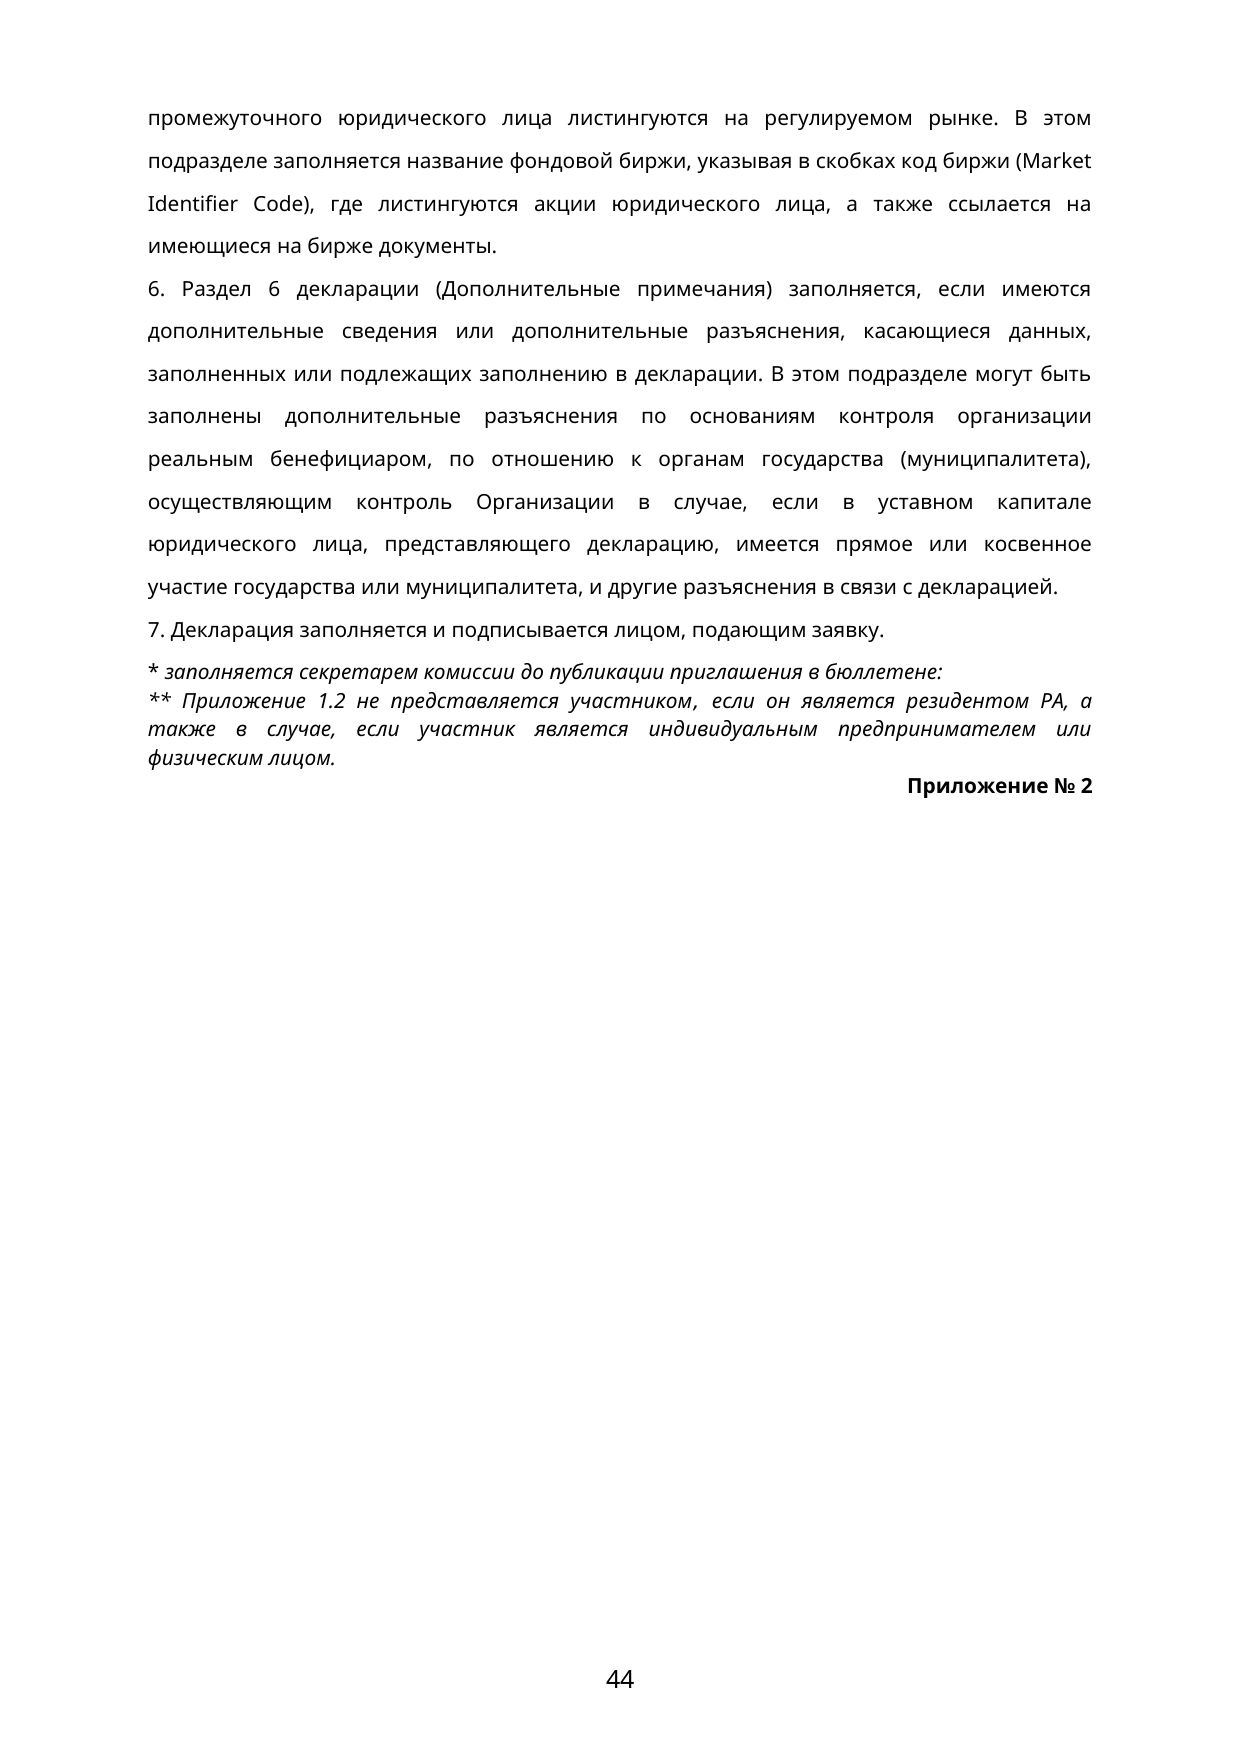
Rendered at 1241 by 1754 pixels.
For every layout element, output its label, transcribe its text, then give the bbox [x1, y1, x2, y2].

text 7. Декларация заполняется и подписывается лицом, подающим заявку. [148, 615, 1092, 643]
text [148, 103, 1092, 260]
text 6. Раздел 6 декларации (Дополнительные примечания) заполняется, если имеются дополнительные сведения или дополнительные разъяснения, касающиеся данных, заполненных или подлежащих заполнению в декларации. В этом подразделе могут быть заполнены дополнительные разъяснения по основаниям контроля организации реальным бенефициаром, по отношению к органам государства (муниципалитета), осуществляющим контроль Организации в случае, если в уставном капитале юридического лица, представляющего декларацию, имеется прямое или косвенное участие государства или муниципалитета, и другие разъяснения в связи с декларацией. [148, 274, 1092, 601]
text Приложение № 2 [148, 771, 1092, 799]
text ** Приложение 1.2 не представляется участником, если он является резидентом РА, а также в случае, если участник является индивидуальным предпринимателем или физическим лицом. [148, 686, 1092, 771]
text * заполняется секретарем комиссии до публикации приглашения в бюллетене: [148, 657, 1092, 686]
